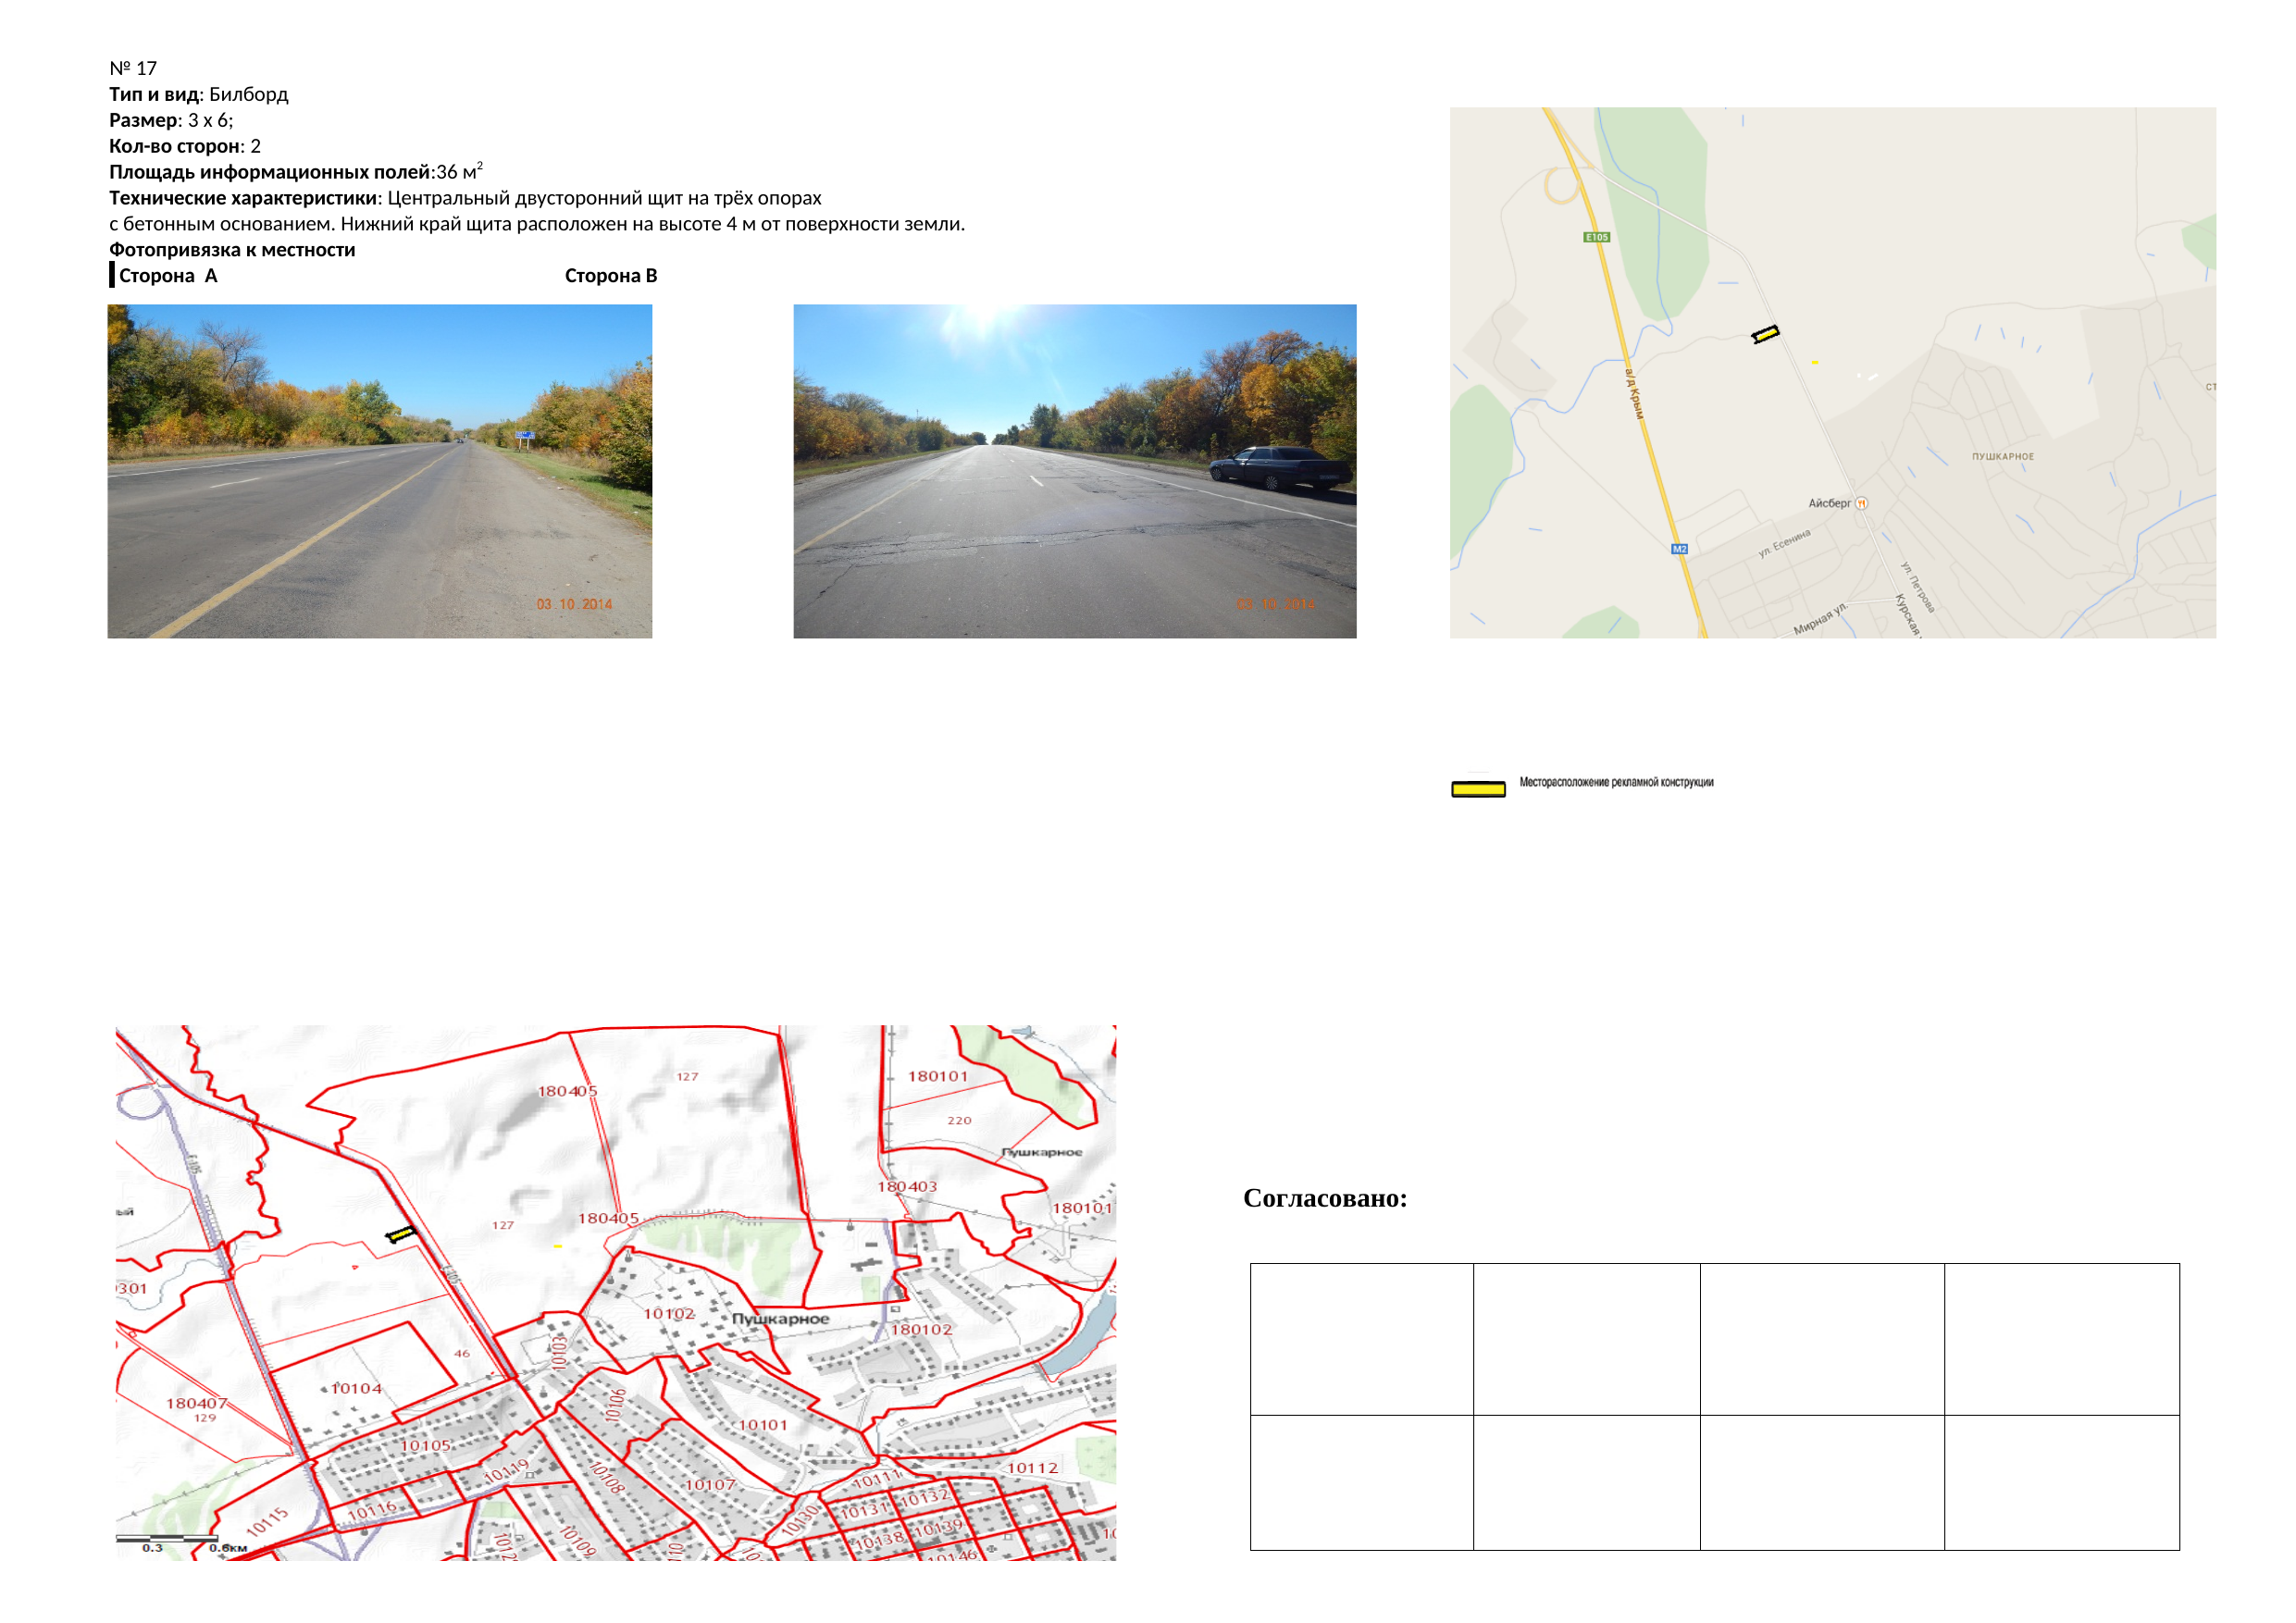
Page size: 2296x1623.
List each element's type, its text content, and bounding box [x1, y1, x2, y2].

picture [116, 1025, 1117, 1561]
text Фотопривязка к местности [109, 236, 1450, 262]
table_header [1945, 1264, 2179, 1415]
table_cell [1474, 1416, 1700, 1549]
text Размер: 3 х 6; [109, 106, 1716, 132]
text Технические характеристики: Центральный двусторонний щит на трёх опорах [109, 184, 1450, 210]
table_header [1701, 1264, 1944, 1415]
picture [793, 304, 1358, 638]
table_cell [1701, 1416, 1944, 1549]
picture [1450, 107, 2217, 638]
table_cell [1251, 1416, 1473, 1549]
table_cell [1945, 1416, 2179, 1549]
picture [1450, 748, 1726, 819]
table_header [1474, 1264, 1700, 1415]
text Сторона А Сторона В [115, 262, 1450, 288]
text с бетонным основанием. Нижний край щита расположен на высоте 4 м от поверхности земли. [109, 210, 1450, 236]
text Площадь информационных полей:36 м2 [109, 158, 1450, 184]
text Согласовано: [1117, 1182, 1716, 1213]
text № 17 [109, 55, 1716, 81]
picture [107, 304, 652, 638]
table_header [1251, 1264, 1473, 1415]
text Тип и вид: Билборд [109, 81, 1716, 106]
text Кол-во сторон: 2 [109, 132, 1450, 158]
